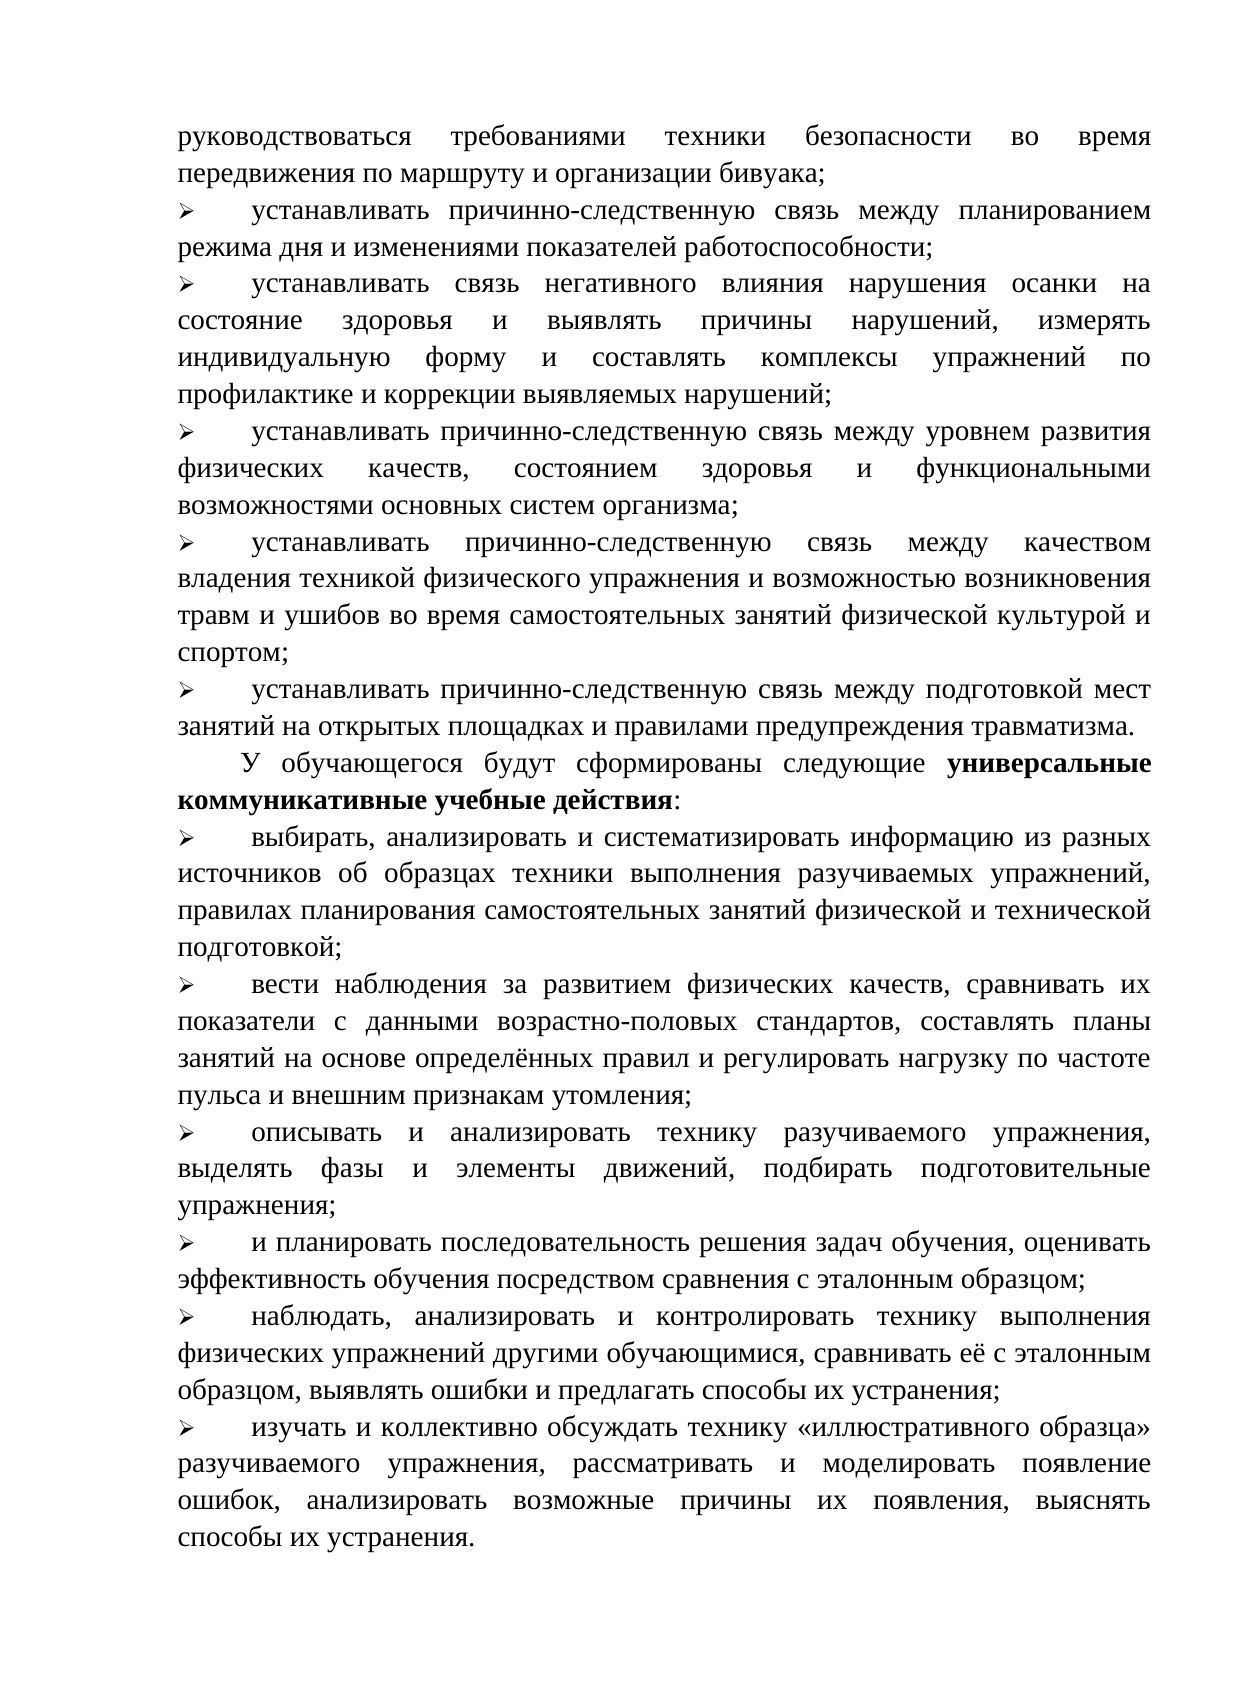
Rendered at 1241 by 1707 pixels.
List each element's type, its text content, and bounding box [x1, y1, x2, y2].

text У обучающегося будут сформированы следующие универсальные коммуникативные учебные действия: [177, 745, 1152, 815]
list и планировать последовательность решения задач обучения, оценивать эффективность обучения посредством сравнения с эталонным образцом; [177, 1224, 1152, 1295]
list вести наблюдения за развитием физических качеств, сравнивать их показатели с данными возрастно-половых стандартов, составлять планы занятий на основе определённых правил и регулировать нагрузку по частоте пульса и внешним признакам утомления; [177, 966, 1152, 1110]
list устанавливать причинно-следственную связь между уровнем развития физических качеств, состоянием здоровья и функциональными возможностями основных систем организма; [177, 413, 1152, 520]
list наблюдать, анализировать и контролировать технику выполнения физических упражнений другими обучающимися, сравнивать её с эталонным образцом, выявлять ошибки и предлагать способы их устранения; [177, 1298, 1152, 1405]
list устанавливать причинно-следственную связь между планированием режима дня и изменениями показателей работоспособности; [177, 192, 1152, 262]
list изучать и коллективно обсуждать технику «иллюстративного образца» разучиваемого упражнения, рассматривать и моделировать появление ошибок, анализировать возможные причины их появления, выяснять способы их устранения. [177, 1409, 1152, 1553]
list выбирать, анализировать и систематизировать информацию из разных источников об образцах техники выполнения разучиваемых упражнений, правилах планирования самостоятельных занятий физической и технической подготовкой; [177, 819, 1152, 963]
list устанавливать связь негативного влияния нарушения осанки на состояние здоровья и выявлять причины нарушений, измерять индивидуальную форму и составлять комплексы упражнений по профилактике и коррекции выявляемых нарушений; [177, 266, 1152, 410]
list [177, 118, 1152, 188]
list устанавливать причинно-следственную связь между подготовкой мест занятий на открытых площадках и правилами предупреждения травматизма. [177, 671, 1152, 742]
list устанавливать причинно-следственную связь между качеством владения техникой физического упражнения и возможностью возникновения травм и ушибов во время самостоятельных занятий физической культурой и спортом; [177, 524, 1152, 668]
list описывать и анализировать технику разучиваемого упражнения, выделять фазы и элементы движений, подбирать подготовительные упражнения; [177, 1114, 1152, 1221]
